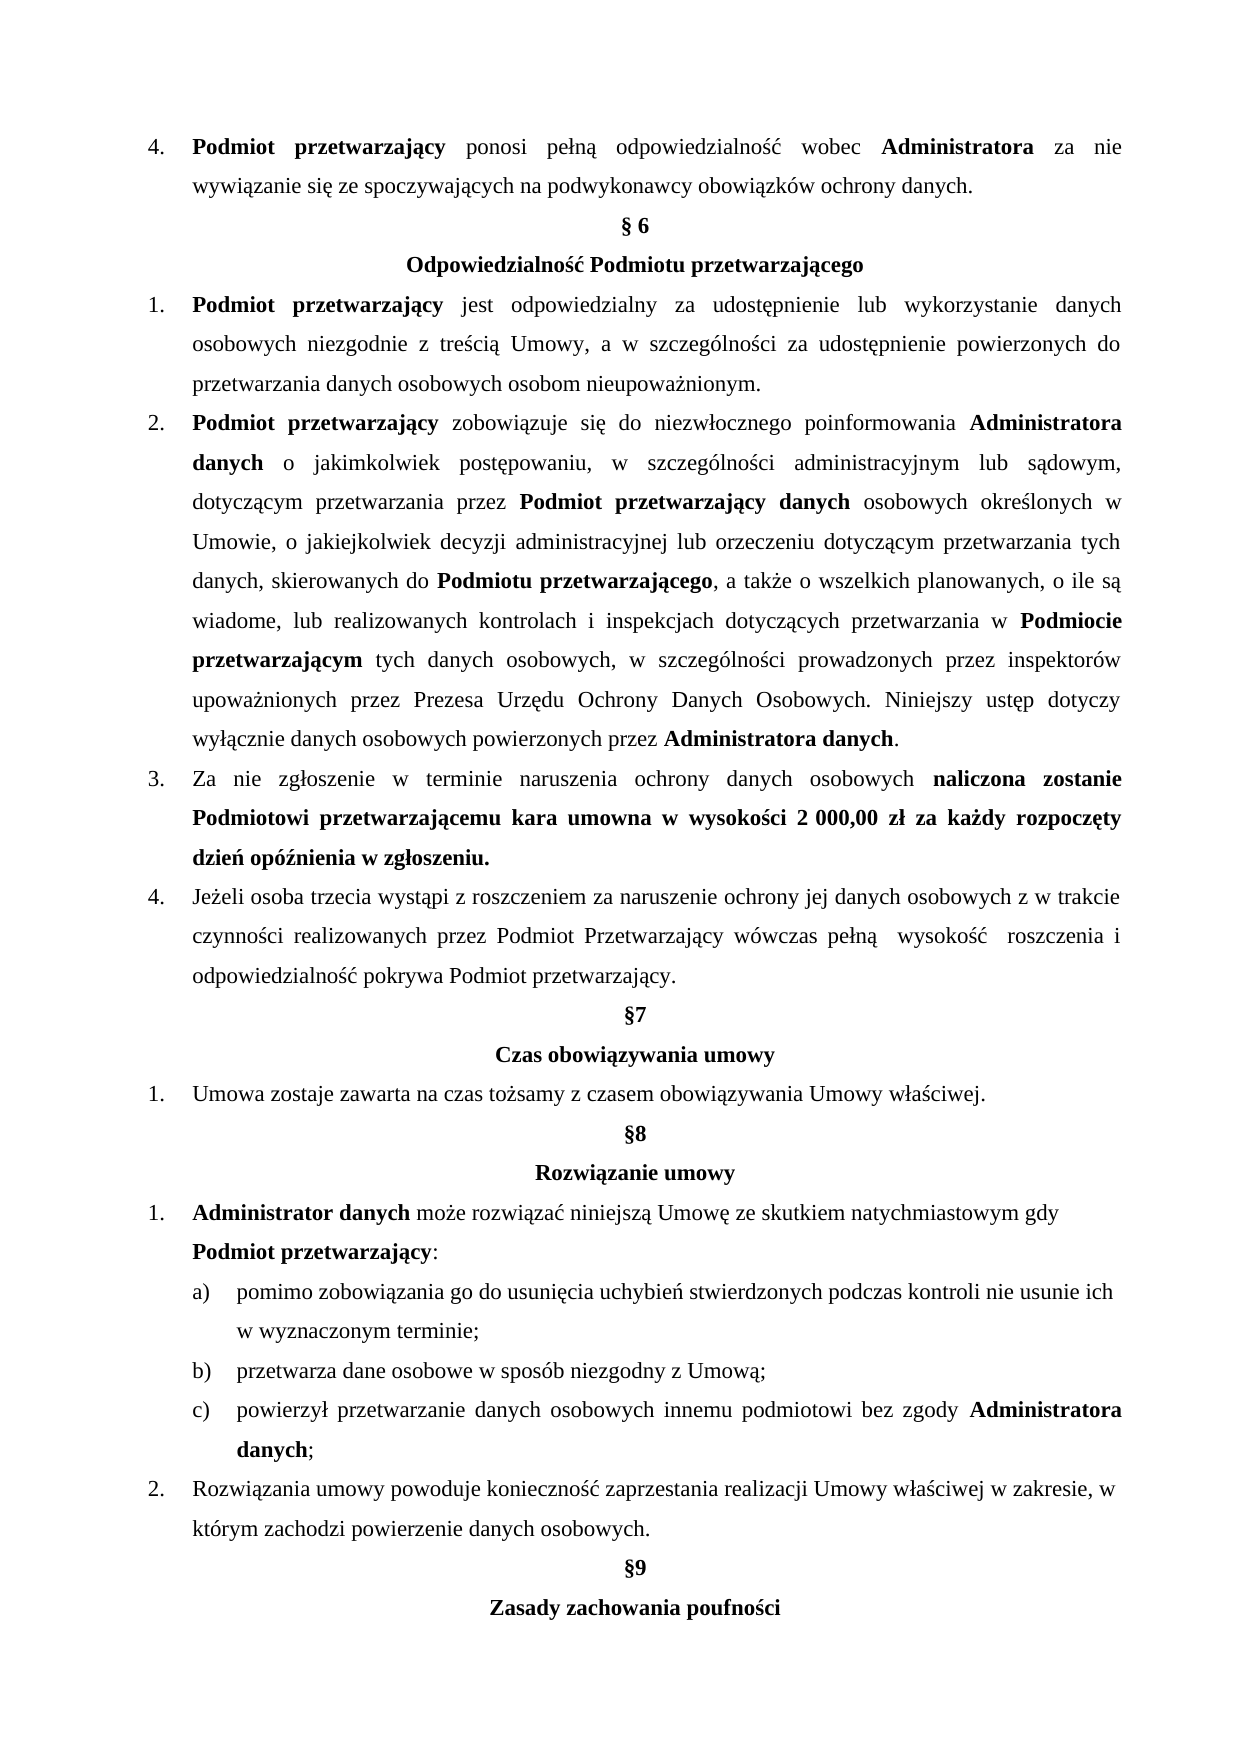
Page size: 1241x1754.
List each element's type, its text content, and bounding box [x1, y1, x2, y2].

list Podmiot przetwarzający jest odpowiedzialny za udostępnienie lub wykorzystanie danych osobowych niezgodnie z treścią Umowy, a w szczególności za udostępnienie powierzonych do przetwarzania danych osobowych osobom nieupoważnionym. [148, 291, 1122, 396]
text §9 [148, 1554, 1122, 1581]
list Podmiot przetwarzający zobowiązuje się do niezwłocznego poinformowania Administratora danych o jakimkolwiek postępowaniu, w szczególności administracyjnym lub sądowym, dotyczącym przetwarzania przez Podmiot przetwarzający danych osobowych określonych w Umowie, o jakiejkolwiek decyzji administracyjnej lub orzeczeniu dotyczącym przetwarzania tych danych, skierowanych do Podmiotu przetwarzającego, a także o wszelkich planowanych, o ile są wiadome, lub realizowanych kontrolach i inspekcjach dotyczących przetwarzania w Podmiocie przetwarzającym tych danych osobowych, w szczególności prowadzonych przez inspektorów upoważnionych przez Prezesa Urzędu Ochrony Danych Osobowych. Niniejszy ustęp dotyczy wyłącznie danych osobowych powierzonych przez Administratora danych. [148, 409, 1122, 751]
text §7 [148, 1001, 1122, 1028]
list Jeżeli osoba trzecia wystąpi z roszczeniem za naruszenie ochrony jej danych osobowych z w trakcie czynności realizowanych przez Podmiot Przetwarzający wówczas pełną wysokość roszczenia i odpowiedzialność pokrywa Podmiot przetwarzający. [148, 883, 1122, 988]
text §8 [148, 1120, 1122, 1146]
list pomimo zobowiązania go do usunięcia uchybień stwierdzonych podczas kontroli nie usunie ich w wyznaczonym terminie; [192, 1278, 1122, 1344]
list Za nie zgłoszenie w terminie naruszenia ochrony danych osobowych naliczona zostanie Podmiotowi przetwarzającemu kara umowna w wysokości 2 000,00 zł za każdy rozpoczęty dzień opóźnienia w zgłoszeniu. [148, 764, 1122, 870]
text Odpowiedzialność Podmiotu przetwarzającego [148, 251, 1122, 278]
list Podmiot przetwarzający ponosi pełną odpowiedzialność wobec Administratora za nie wywiązanie się ze spoczywających na podwykonawcy obowiązków ochrony danych. [148, 133, 1122, 199]
list powierzył przetwarzanie danych osobowych innemu podmiotowi bez zgody Administratora danych; [192, 1396, 1122, 1462]
list Administrator danych może rozwiązać niniejszą Umowę ze skutkiem natychmiastowym gdy Podmiot przetwarzający: [148, 1199, 1122, 1265]
list Umowa zostaje zawarta na czas tożsamy z czasem obowiązywania Umowy właściwej. [148, 1080, 1122, 1107]
list Rozwiązania umowy powoduje konieczność zaprzestania realizacji Umowy właściwej w zakresie, w którym zachodzi powierzenie danych osobowych. [148, 1475, 1122, 1541]
text Zasady zachowania poufności [148, 1594, 1122, 1620]
text Czas obowiązywania umowy [148, 1041, 1122, 1067]
text § 6 [148, 212, 1122, 238]
text Rozwiązanie umowy [148, 1159, 1122, 1186]
list przetwarza dane osobowe w sposób niezgodny z Umową; [192, 1357, 1122, 1383]
